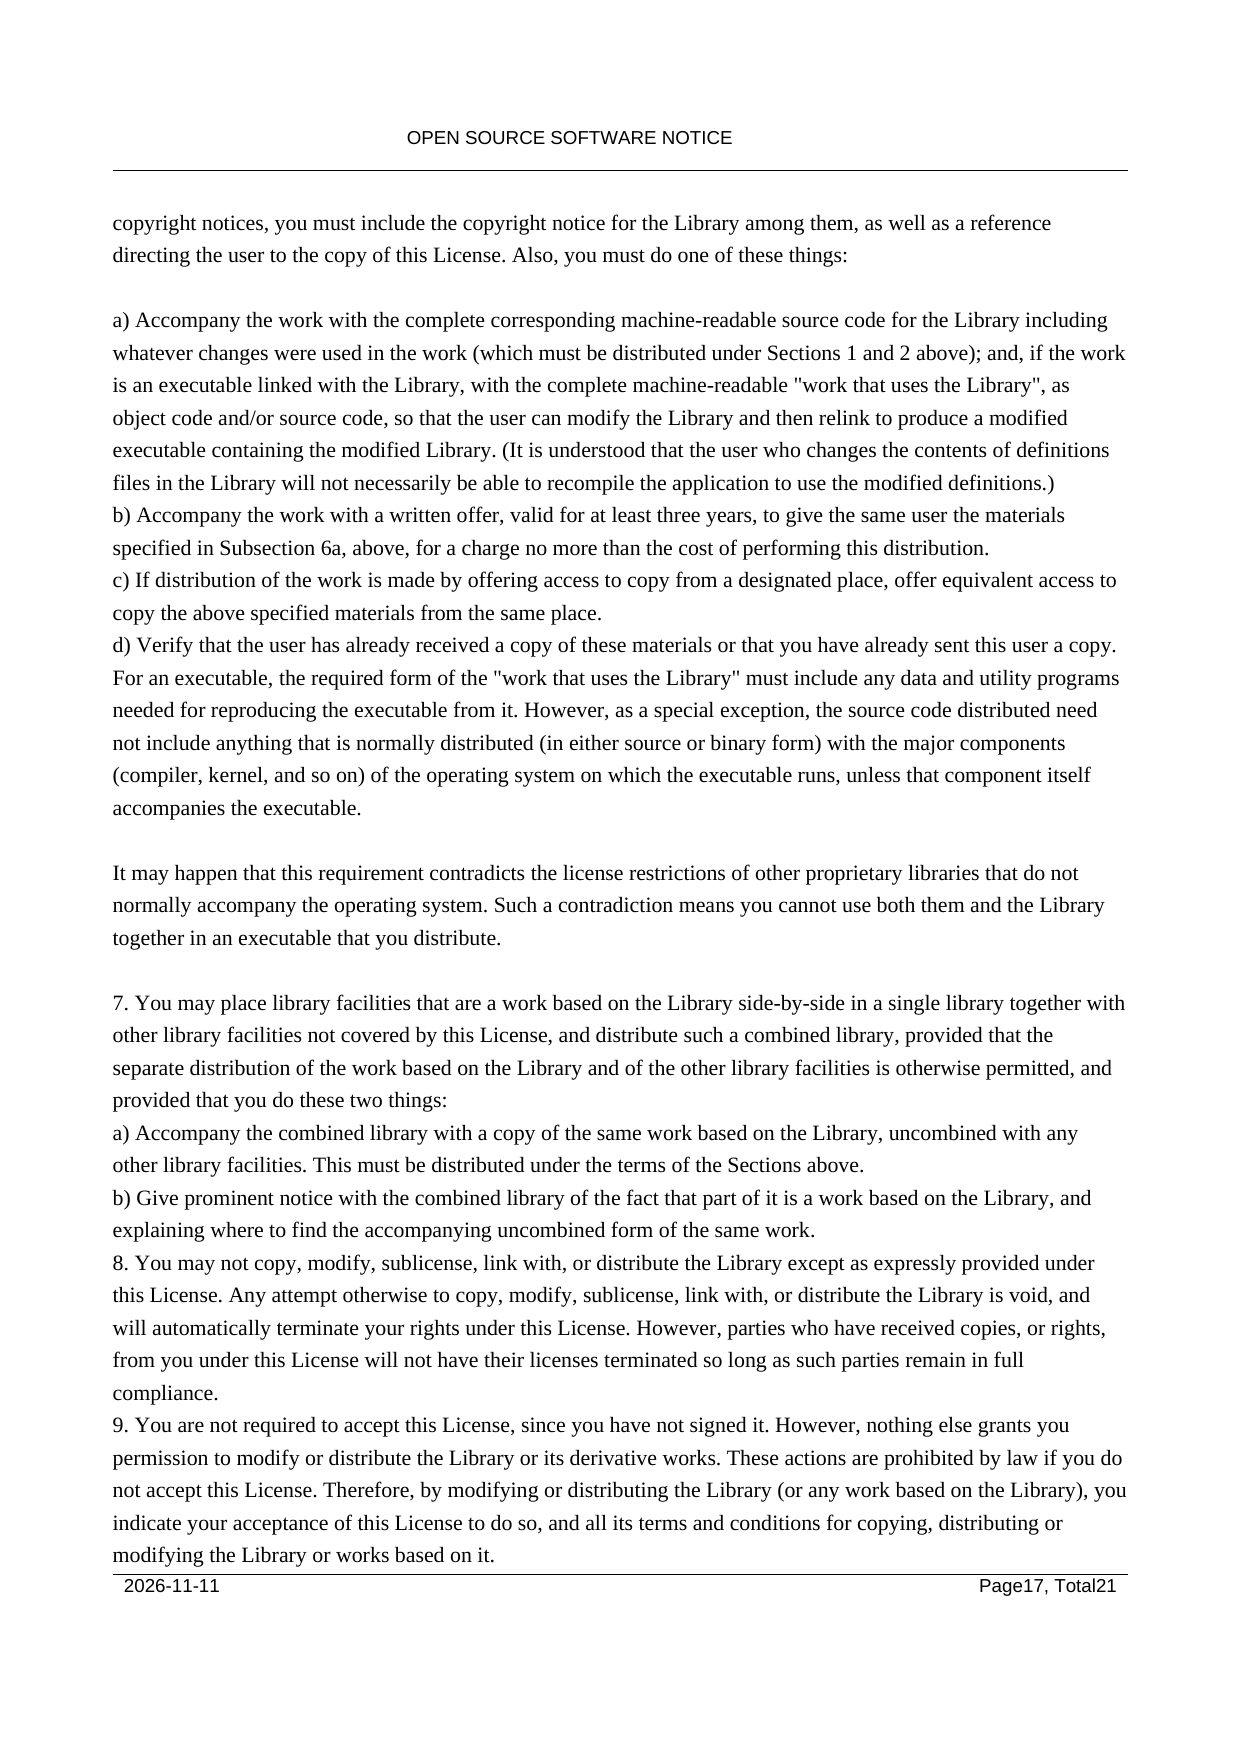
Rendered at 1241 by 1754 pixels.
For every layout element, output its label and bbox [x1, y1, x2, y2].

text [112, 206, 1128, 1571]
